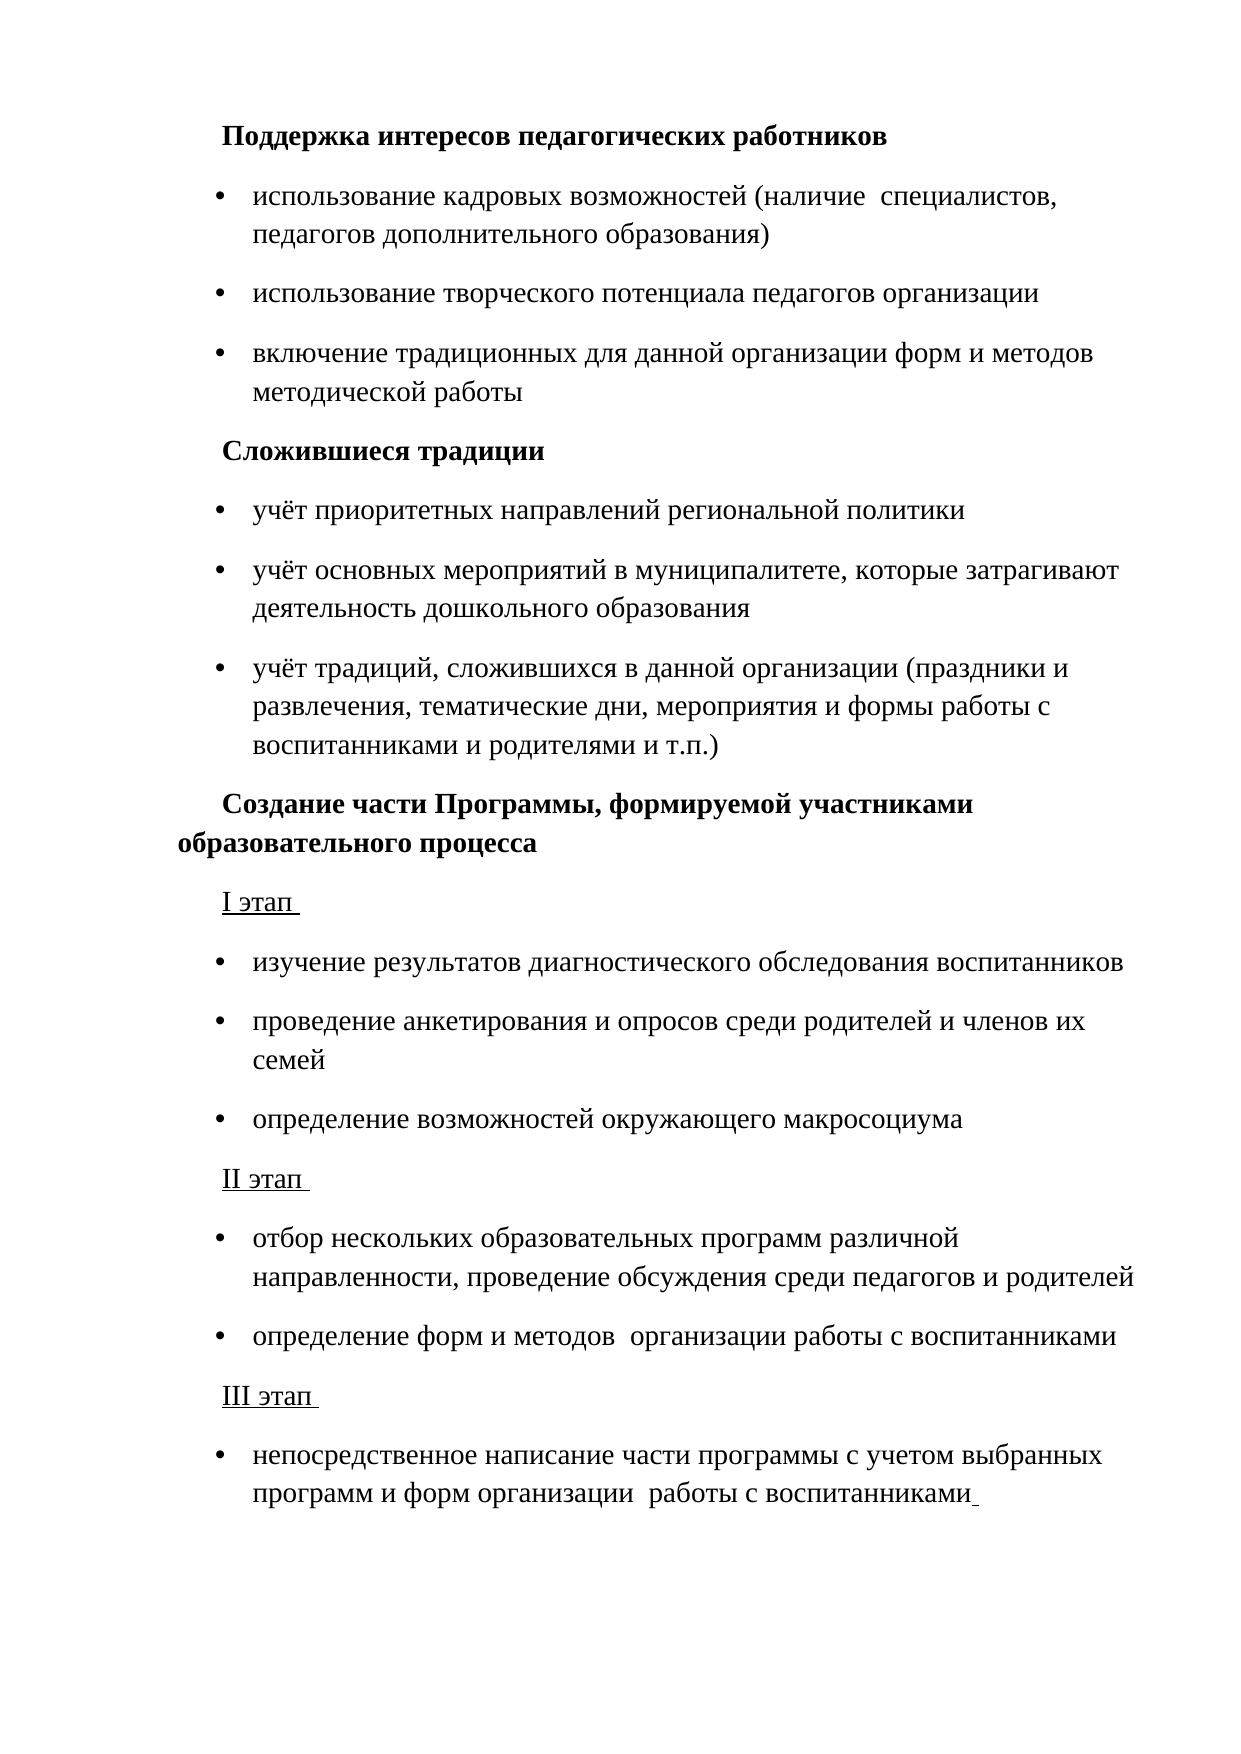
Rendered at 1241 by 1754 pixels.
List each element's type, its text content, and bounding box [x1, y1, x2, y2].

list определение форм и методов организации работы с воспитанниками [215, 1318, 1152, 1352]
text II этап [177, 1161, 1152, 1194]
text III этап [177, 1378, 1152, 1411]
text I этап [177, 884, 1152, 918]
list учёт основных мероприятий в муниципалитете, которые затрагивают деятельность дошкольного образования [215, 552, 1152, 624]
text Сложившиеся традиции [177, 433, 1152, 467]
text Создание части Программы, формируемой участниками образовательного процесса [177, 786, 1152, 858]
list учёт приоритетных направлений региональной политики [215, 492, 1152, 526]
list использование кадровых возможностей (наличие специалистов, педагогов дополнительного образования) [215, 177, 1152, 250]
list использование творческого потенциала педагогов организации [215, 276, 1152, 309]
list проведение анкетирования и опросов среди родителей и членов их семей [215, 1003, 1152, 1075]
text Поддержка интересов педагогических работников [177, 118, 1152, 152]
list определение возможностей окружающего макросоциума [215, 1101, 1152, 1135]
list непосредственное написание части программы с учетом выбранных программ и форм организации работы с воспитанниками [215, 1437, 1152, 1509]
list отбор нескольких образовательных программ различной направленности, проведение обсуждения среди педагогов и родителей [215, 1220, 1152, 1292]
list учёт традиций, сложившихся в данной организации (праздники и развлечения, тематические дни, мероприятия и формы работы с воспитанниками и родителями и т.п.) [215, 650, 1152, 761]
list изучение результатов диагностического обследования воспитанников [215, 944, 1152, 977]
list включение традиционных для данной организации форм и методов методической работы [215, 335, 1152, 407]
